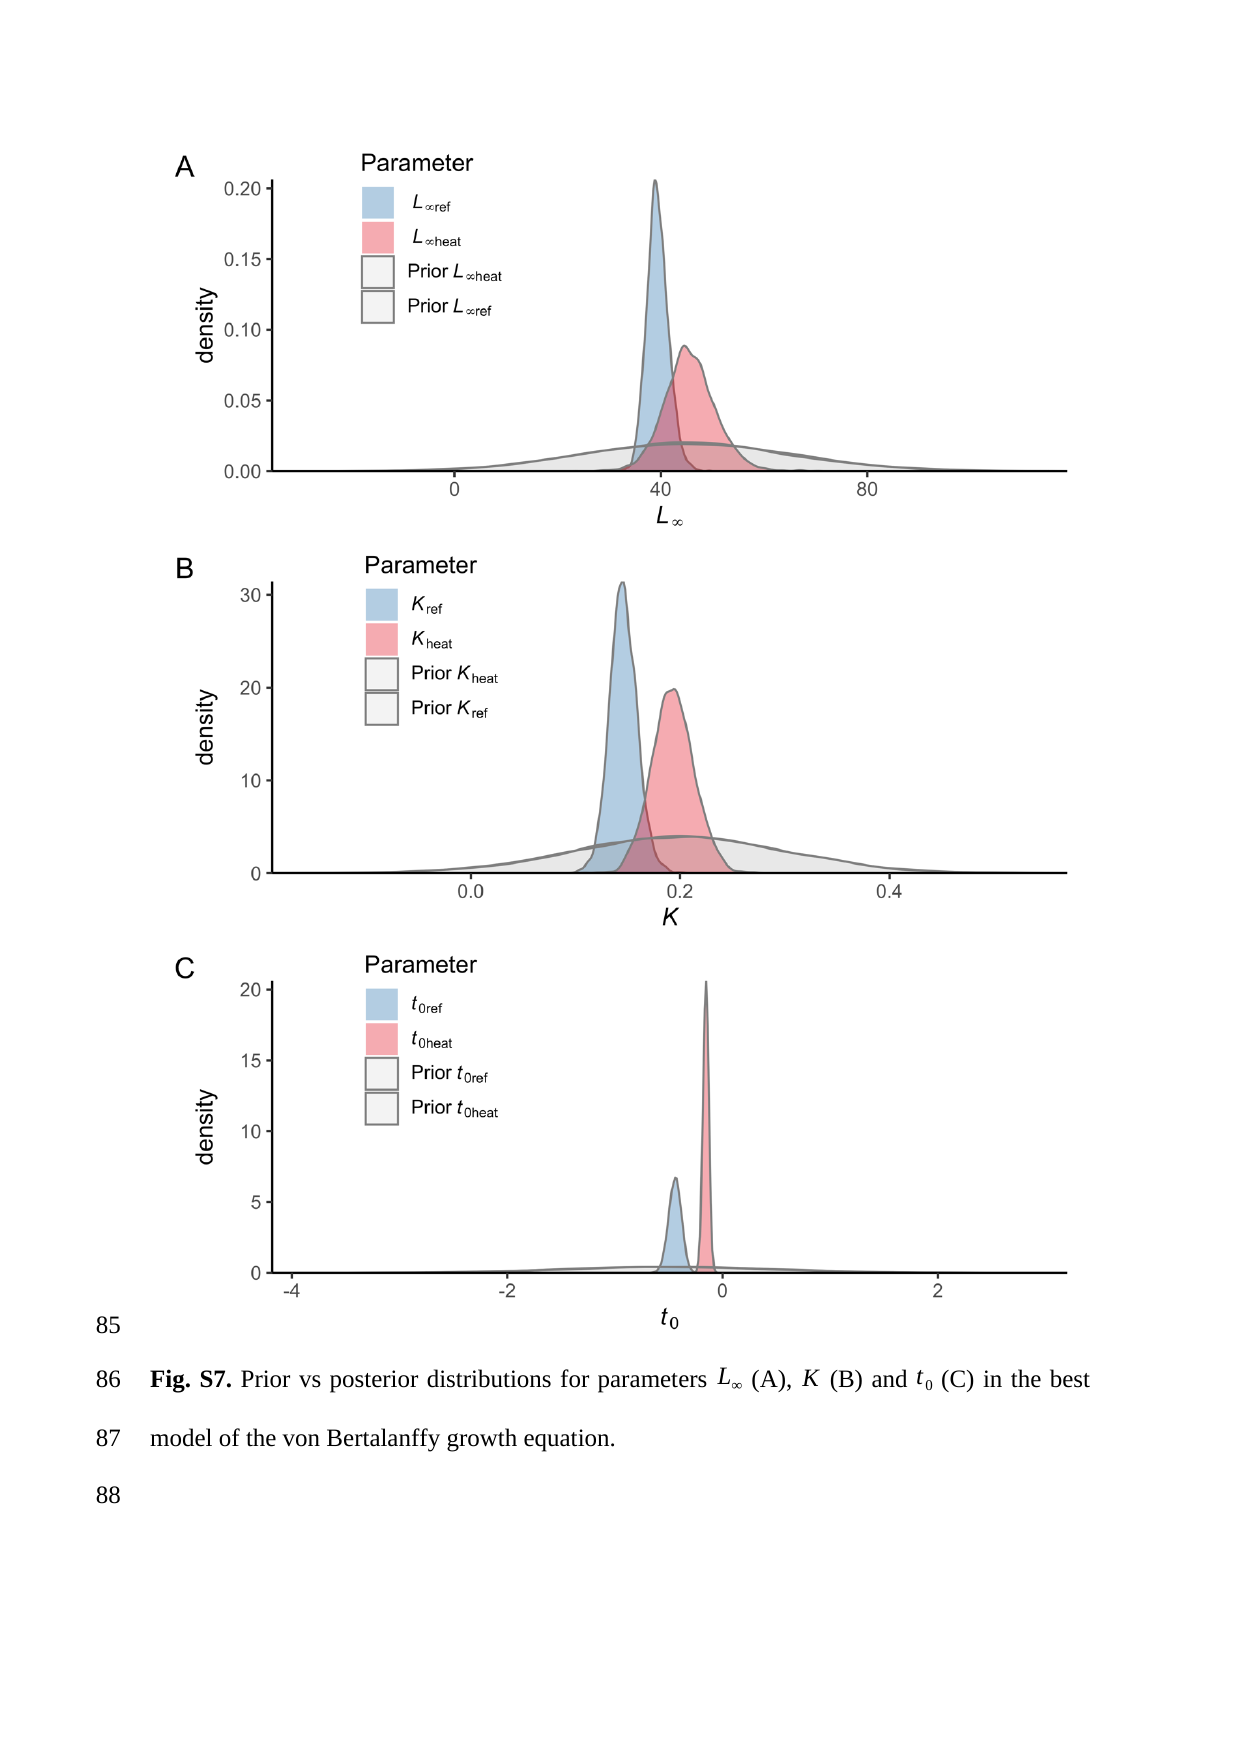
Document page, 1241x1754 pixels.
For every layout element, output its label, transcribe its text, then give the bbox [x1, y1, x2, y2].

picture [150, 150, 1091, 1334]
text Fig. S7. Prior vs posterior distributions for parameters (A), (B) and (C) in the best model of the von Bertalanffy growth equation. [150, 1362, 1090, 1451]
